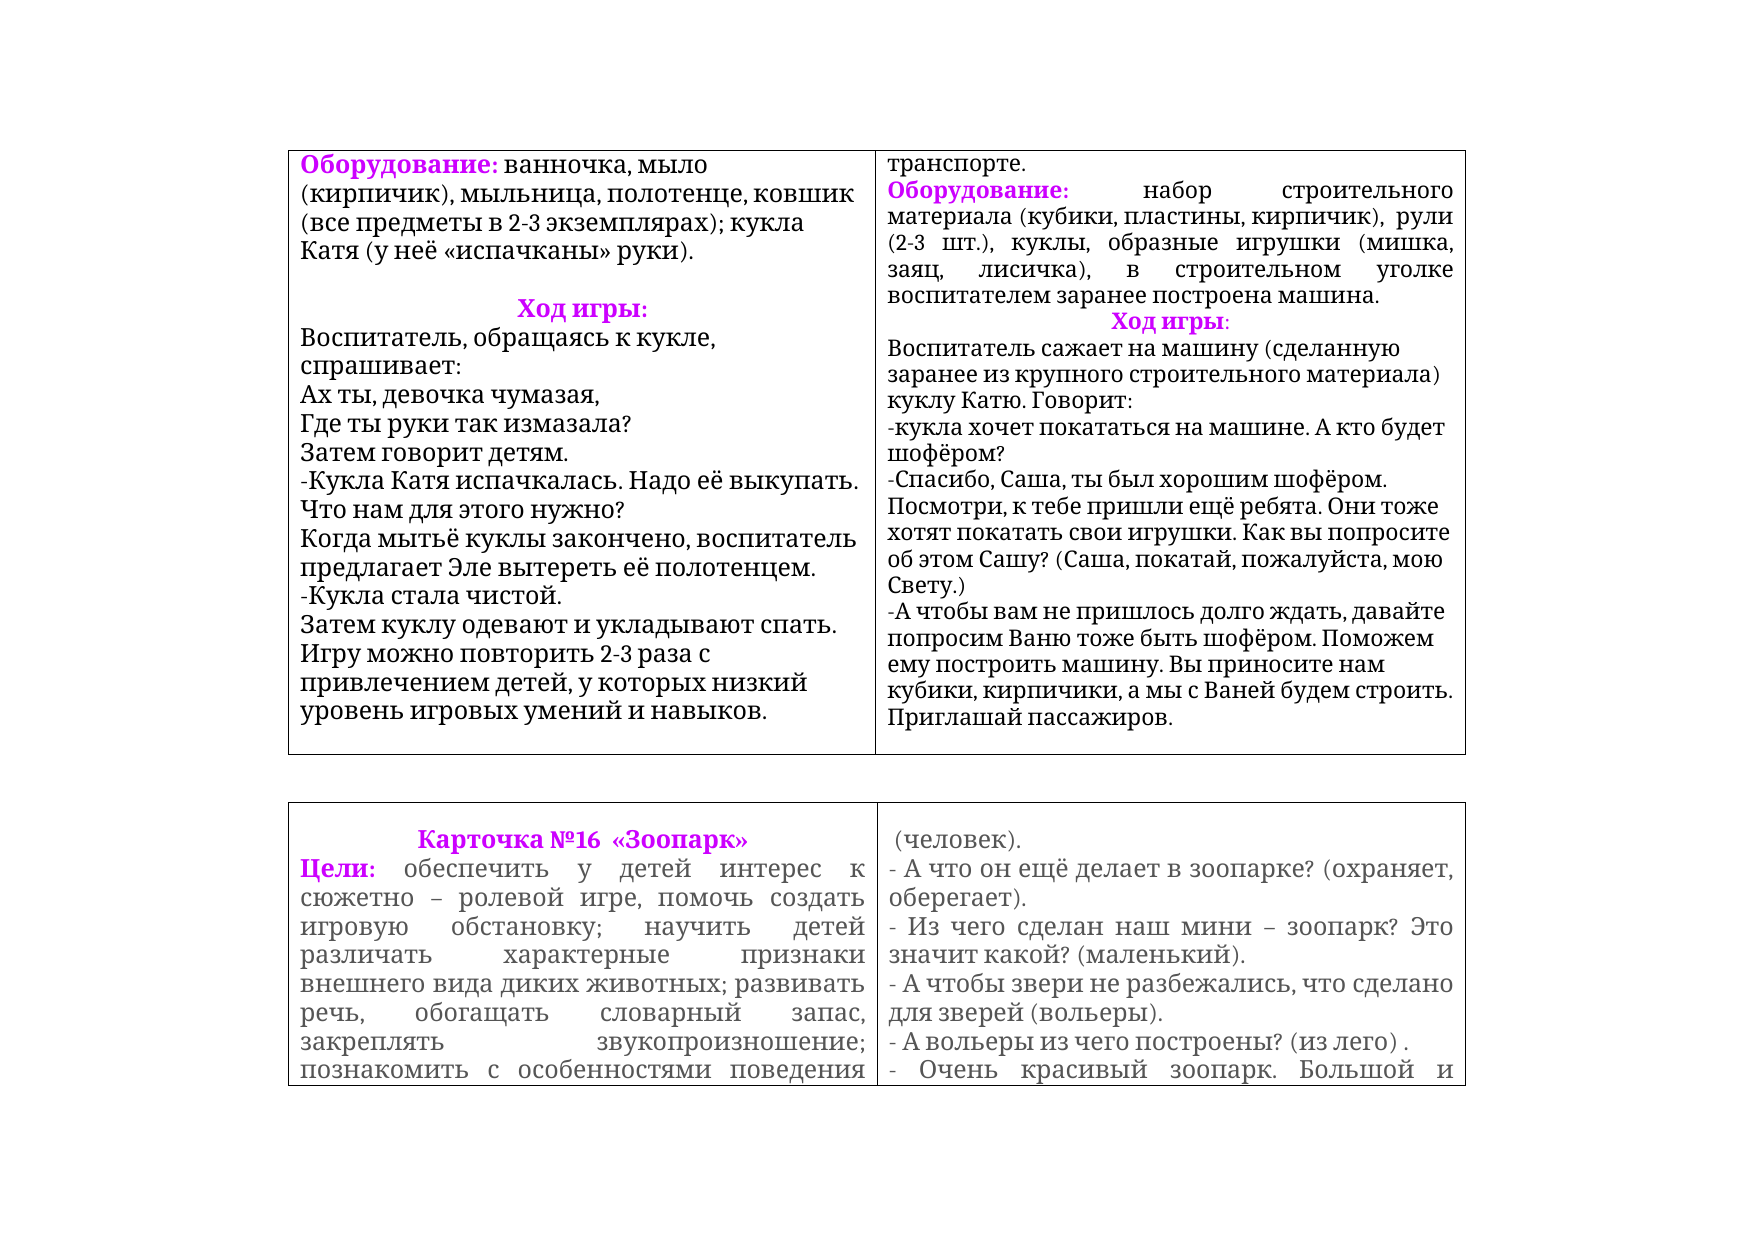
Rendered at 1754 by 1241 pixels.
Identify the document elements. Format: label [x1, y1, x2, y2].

table_header [876, 151, 1465, 754]
table_header [878, 803, 1465, 1085]
table_header [289, 151, 875, 754]
table_header [289, 803, 877, 1085]
